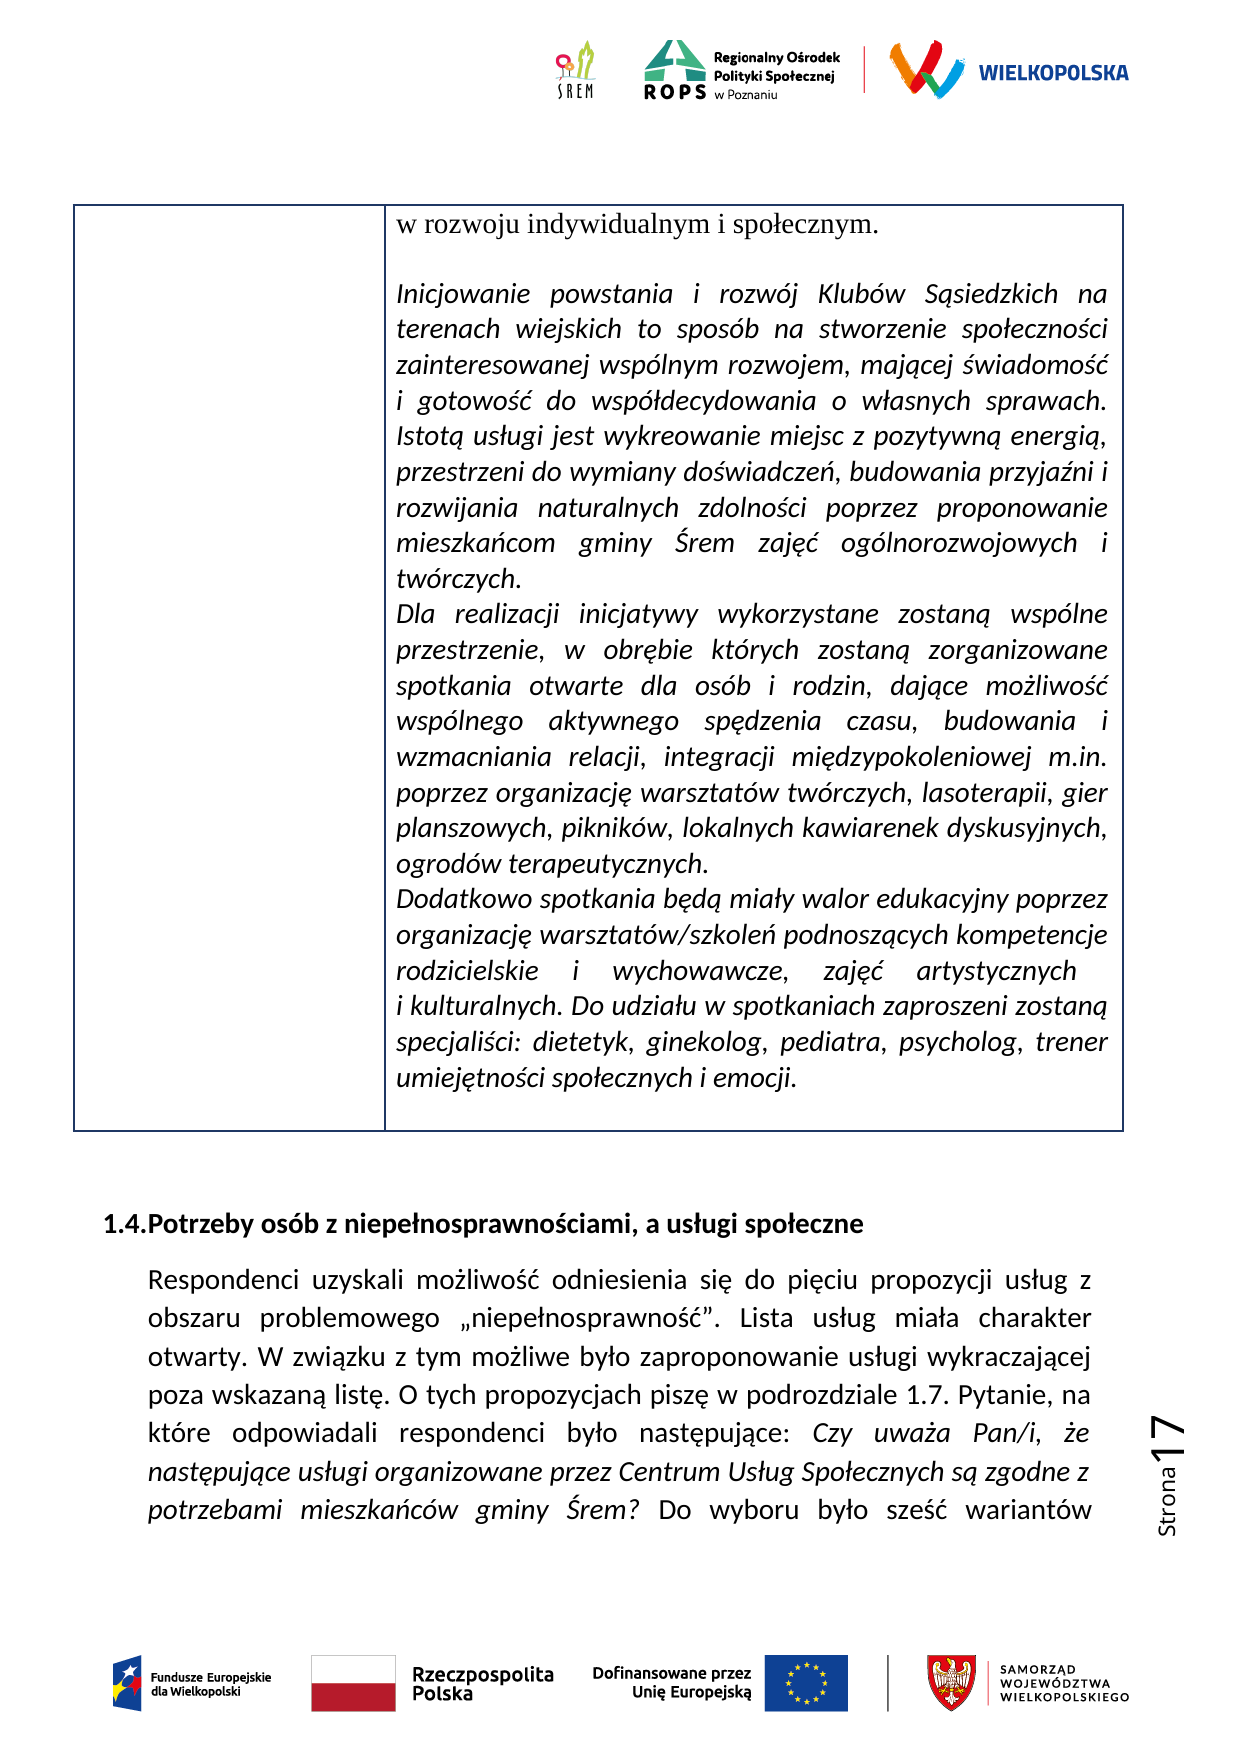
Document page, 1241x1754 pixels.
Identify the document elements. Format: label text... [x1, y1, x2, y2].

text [148, 1261, 1093, 1527]
picture [12, 10, 1238, 128]
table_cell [386, 206, 1122, 1130]
picture [1, 1624, 1239, 1744]
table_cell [75, 206, 384, 1130]
list Potrzeby osób z niepełnosprawnościami, a usługi społeczne [102, 1206, 1093, 1241]
